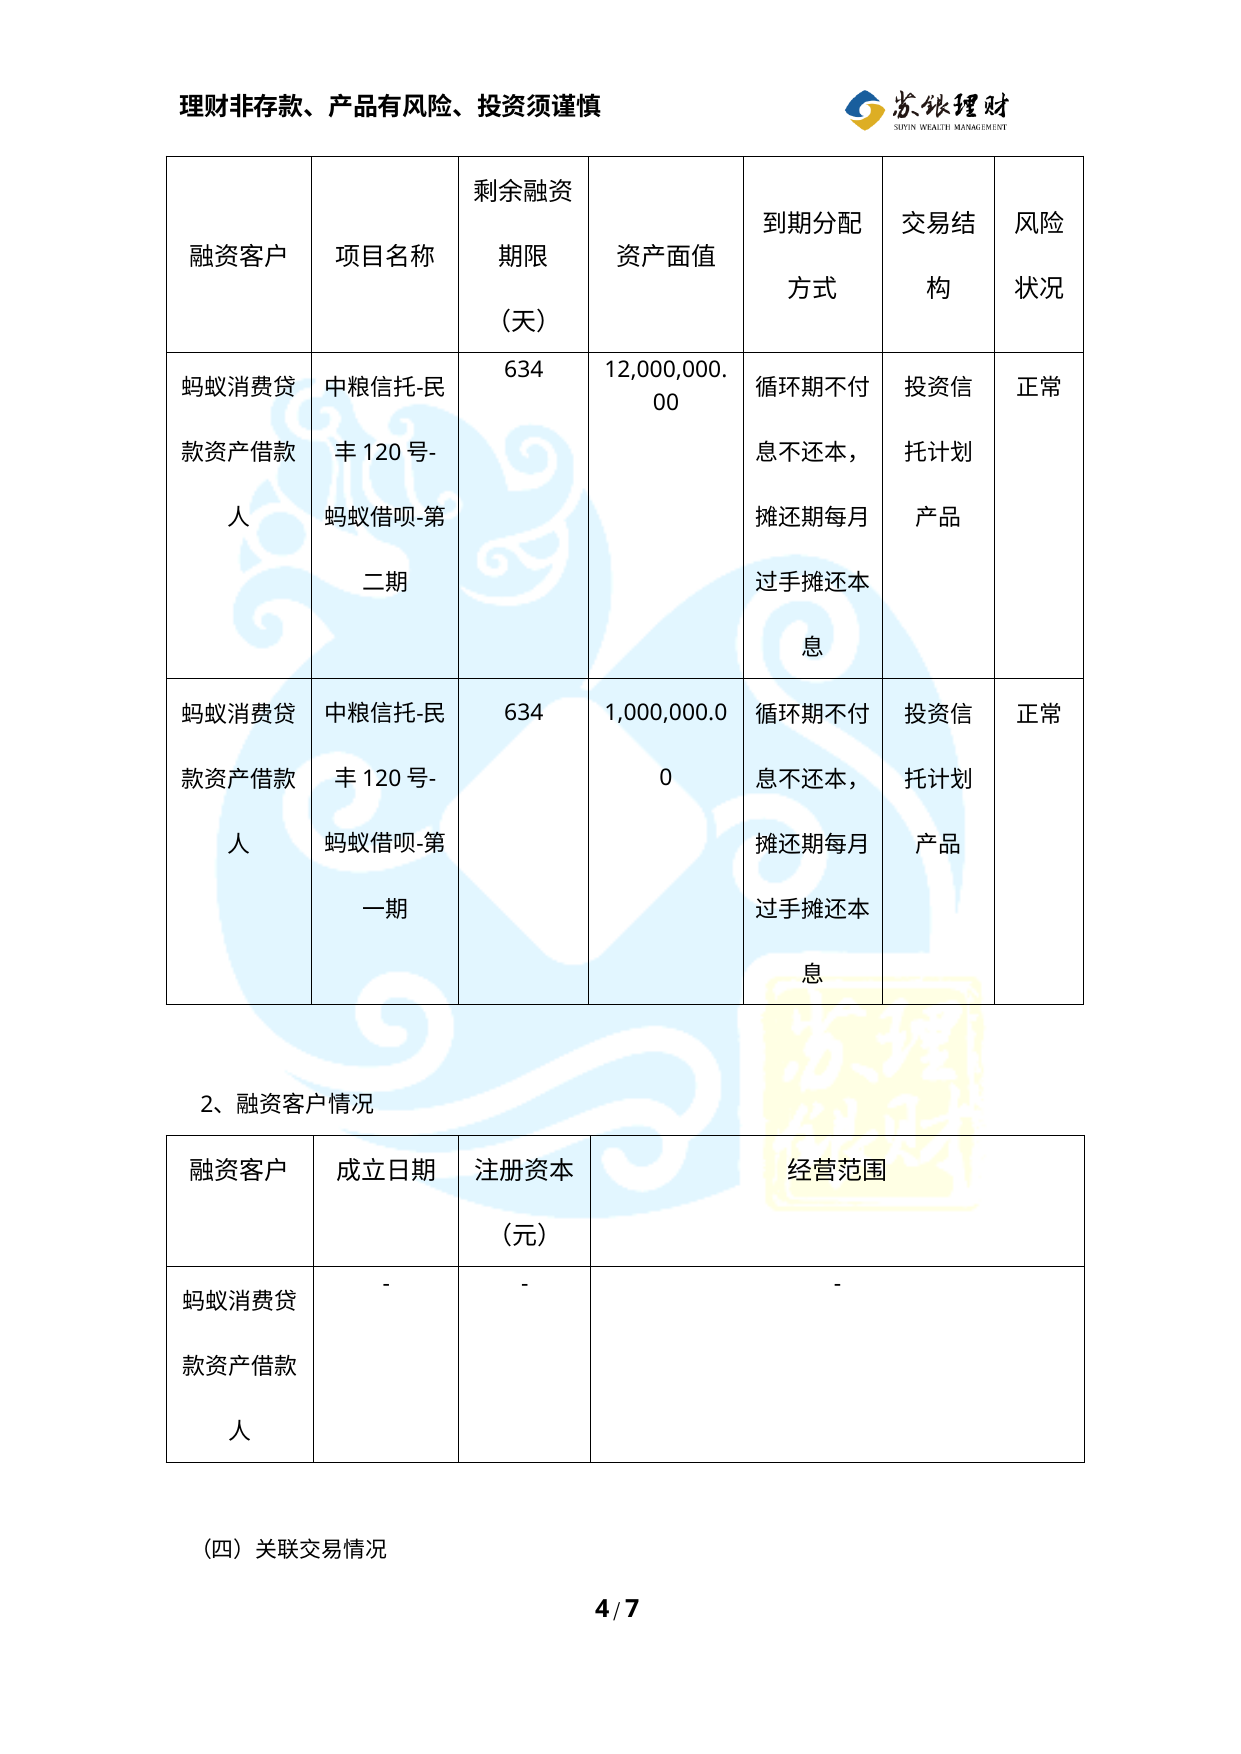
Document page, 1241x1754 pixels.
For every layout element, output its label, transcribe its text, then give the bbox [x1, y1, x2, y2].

table_header 项目名称 [312, 157, 458, 352]
table_header 成立日期 [314, 1136, 458, 1266]
table_cell 循环期不付息不还本，摊还期每月过手摊还本息 [744, 679, 882, 1004]
table_cell 投资信托计划产品 [883, 353, 994, 678]
table_cell 634 [459, 353, 588, 678]
text 2、融资客户情况 [177, 1070, 1053, 1135]
picture [820, 72, 1039, 143]
table_cell - [591, 1267, 1084, 1462]
table_cell 蚂蚁消费贷款资产借款人 [167, 1267, 313, 1462]
table_header 风险状况 [995, 157, 1083, 352]
table_header 注册资本（元） [459, 1136, 590, 1266]
table_cell 634 [459, 679, 588, 1004]
table_cell 循环期不付息不还本，摊还期每月过手摊还本息 [744, 353, 882, 678]
subtitle 关联交易情况 [190, 1531, 1053, 1564]
table_header 融资客户 [167, 157, 311, 352]
table_cell - [459, 1267, 590, 1462]
table_header 经营范围 [591, 1136, 1084, 1266]
table_cell - [314, 1267, 458, 1462]
table_header 交易结构 [883, 157, 994, 352]
table_cell 1,000,000.00 [589, 679, 743, 1004]
table_header 到期分配方式 [744, 157, 882, 352]
table_cell 蚂蚁消费贷款资产借款人 [167, 679, 311, 1004]
table_cell 蚂蚁消费贷款资产借款人 [167, 353, 311, 678]
table_cell 12,000,000.00 [589, 353, 743, 678]
table_header 融资客户 [167, 1136, 313, 1266]
table_header 资产面值 [589, 157, 743, 352]
table_cell 投资信托计划产品 [883, 679, 994, 1004]
table_cell 中粮信托-民丰120号-蚂蚁借呗-第一期 [312, 679, 458, 1004]
table_header 剩余融资期限（天） [459, 157, 588, 352]
table_cell 中粮信托-民丰120号-蚂蚁借呗-第二期 [312, 353, 458, 678]
table_cell 正常 [995, 353, 1083, 678]
table_cell 正常 [995, 679, 1083, 1004]
